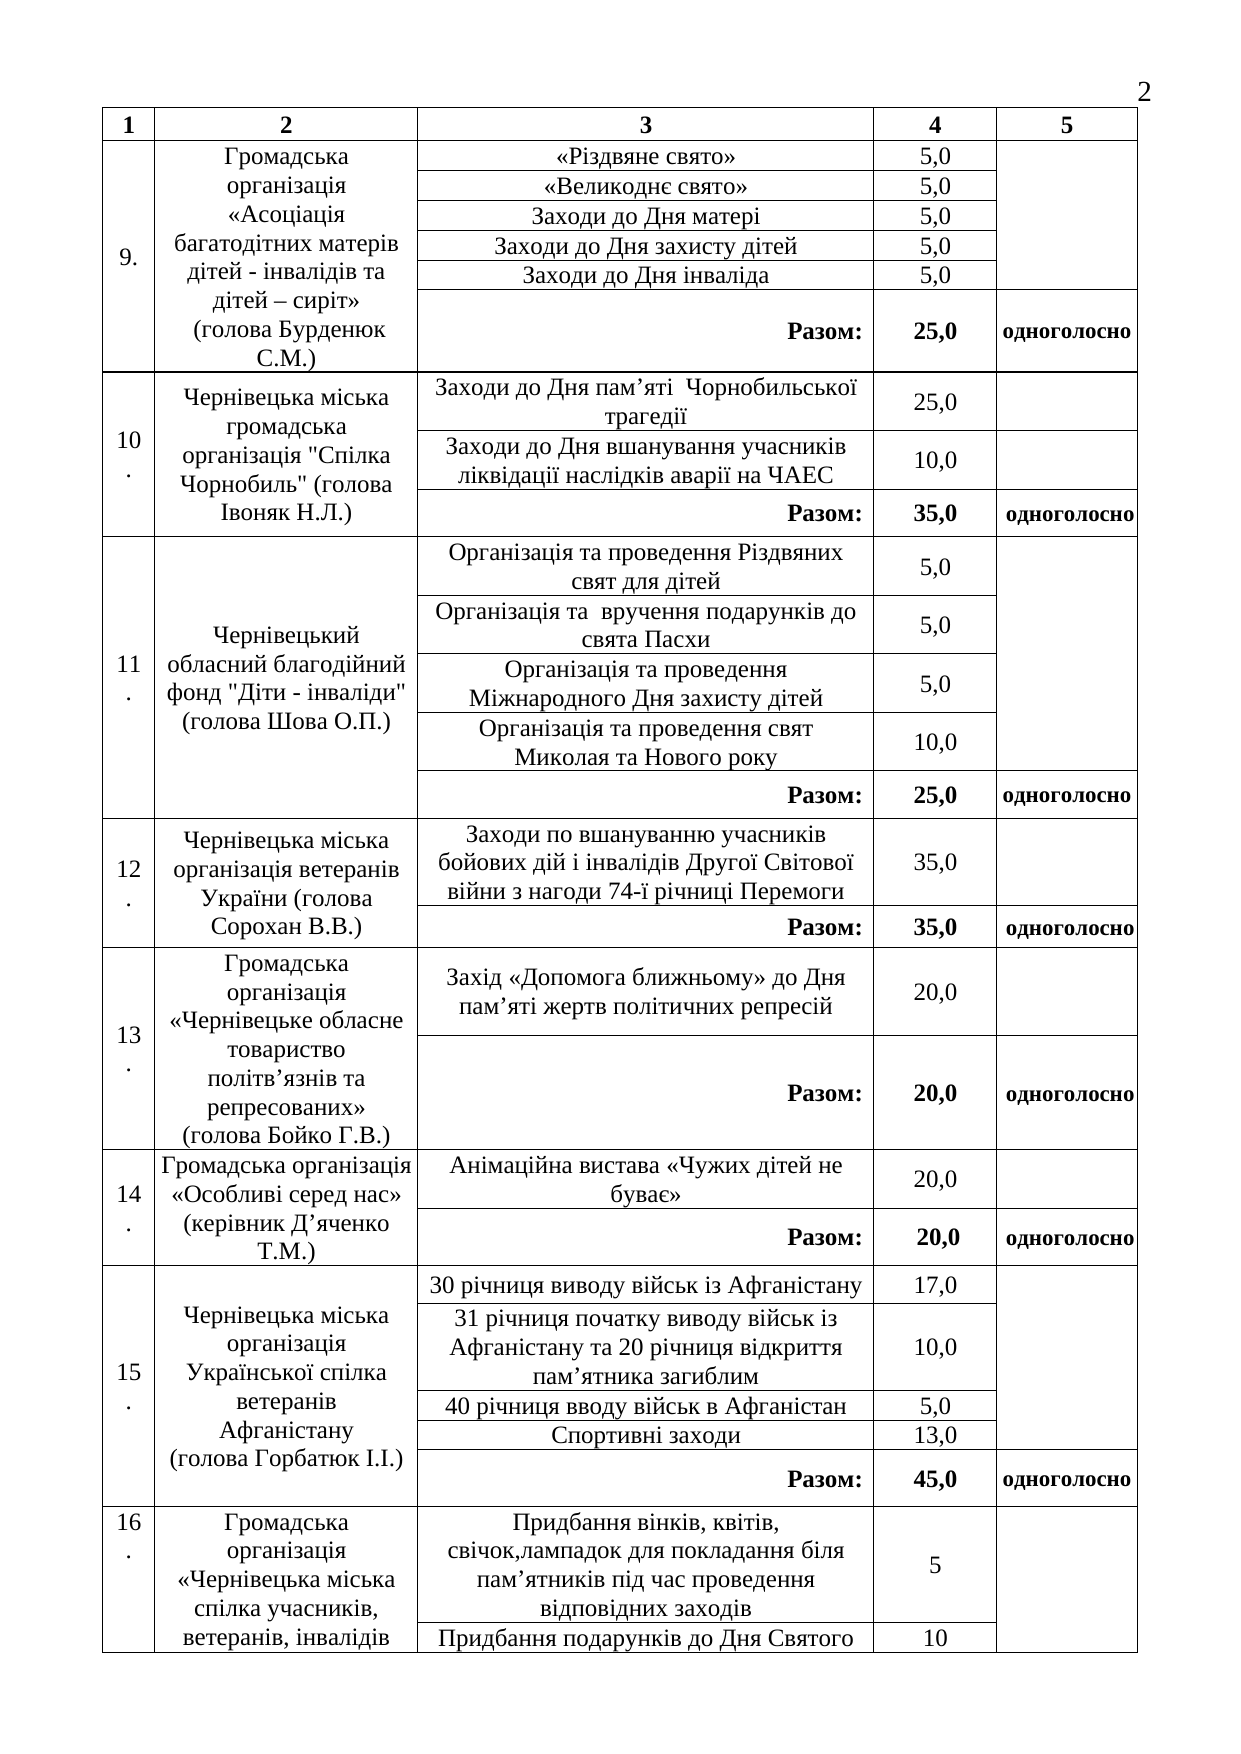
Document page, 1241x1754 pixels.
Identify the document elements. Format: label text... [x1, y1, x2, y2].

table_header 2 [155, 108, 417, 140]
table_cell 25,0 [874, 290, 996, 371]
table_cell 9. [103, 141, 154, 371]
table_cell Заходи до Дня інваліда [418, 261, 873, 289]
table_cell одноголосно [997, 1036, 1137, 1149]
table_cell 5,0 [874, 201, 996, 230]
table_cell Чернівецький обласний благодійний фонд "Діти - інваліди" (голова Шова О.П.) [155, 537, 417, 817]
table_cell одноголосно [997, 490, 1137, 536]
table_cell 20,0 [874, 1036, 996, 1149]
table_cell 35,0 [874, 906, 996, 947]
table_header 5 [997, 108, 1137, 140]
table_cell 30 річниця виводу військ із Афганістану [418, 1266, 873, 1302]
table_cell Спортивні заходи [418, 1421, 873, 1449]
table_cell 10,0 [874, 1304, 996, 1390]
table_cell 45,0 [874, 1450, 996, 1506]
table_cell 10,0 [874, 713, 996, 770]
table_cell 14. [103, 1150, 154, 1265]
table_cell [997, 373, 1137, 430]
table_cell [418, 1623, 873, 1652]
table_cell 17,0 [874, 1266, 996, 1302]
table_cell Чернівецька міська організація ветеранів України (голова Сорохан В.В.) [155, 819, 417, 947]
table_cell 16. [103, 1507, 154, 1652]
table_cell 40 річниця вводу військ в Афганістан [418, 1391, 873, 1419]
table_cell [997, 141, 1137, 289]
table_cell Заходи по вшануванню учасників бойових дій і інвалідів Другої Світової війни з нагоди 74-ї річниці Перемоги [418, 819, 873, 905]
table_cell Заходи до Дня матері [418, 201, 873, 230]
table_cell 20,0 [874, 1209, 996, 1265]
table_cell [997, 1150, 1137, 1208]
table_cell 5,0 [874, 654, 996, 712]
table_cell Разом: [418, 1036, 873, 1149]
table_cell [997, 1507, 1137, 1652]
table_cell «Різдвяне свято» [418, 141, 873, 170]
table_cell 5,0 [874, 537, 996, 595]
table_cell Разом: [418, 490, 873, 536]
table_cell Чернівецька міська громадська організація "Спілка Чорнобиль" (голова Івоняк Н.Л.) [155, 373, 417, 536]
table_cell 25,0 [874, 373, 996, 430]
table_cell 31 річниця початку виводу військ із Афганістану та 20 річниця відкриття пам’ятника загиблим [418, 1304, 873, 1390]
table_cell 5,0 [874, 141, 996, 170]
table_header 4 [874, 108, 996, 140]
table_cell Організація та проведення свят Миколая та Нового року [418, 713, 873, 770]
table_cell Громадська організація «Чернівецька міська спілка учасників, ветеранів, інвалідів антитерористичної операції та їх сімей» (голова Рубін В.І.) [155, 1507, 417, 1652]
table_cell Організація та вручення подарунків до свята Пасхи [418, 596, 873, 653]
table_cell 10,0 [874, 431, 996, 488]
table_cell одноголосно [997, 1209, 1137, 1265]
table_cell Захід «Допомога ближньому» до Дня пам’яті жертв політичних репресій [418, 948, 873, 1034]
table_cell Заходи до Дня вшанування учасників ліквідації наслідків аварії на ЧАЕС [418, 431, 873, 488]
table_cell 13,0 [874, 1421, 996, 1449]
table_cell одноголосно [997, 906, 1137, 947]
table_cell 10. [103, 373, 154, 536]
table_cell Разом: [418, 1450, 873, 1506]
table_cell 5,0 [874, 1391, 996, 1419]
table_cell Разом: [418, 771, 873, 817]
table_cell 11. [103, 537, 154, 817]
table_cell Організація та проведення Міжнародного Дня захисту дітей [418, 654, 873, 712]
table_cell 13. [103, 948, 154, 1149]
table_cell одноголосно [997, 290, 1137, 371]
table_cell одноголосно [997, 1450, 1137, 1506]
table_cell 12. [103, 819, 154, 947]
table_cell Разом: [418, 290, 873, 371]
table_header 1 [103, 108, 154, 140]
table_cell одноголосно [997, 771, 1137, 817]
table_cell Громадська організація «Асоціація багатодітних матерів дітей - інвалідів та дітей – сиріт» (голова Бурденюк С.М.) [155, 141, 417, 371]
table_cell 5,0 [874, 596, 996, 653]
table_cell 10 [874, 1623, 996, 1652]
table_cell [997, 819, 1137, 905]
table_cell [997, 431, 1137, 488]
table_cell [997, 537, 1137, 770]
table_cell Разом: [418, 906, 873, 947]
table_cell 35,0 [874, 490, 996, 536]
table_cell 20,0 [874, 948, 996, 1034]
table_cell 15. [103, 1266, 154, 1506]
table_cell 5,0 [874, 171, 996, 200]
table_header 3 [418, 108, 873, 140]
table_cell Заходи до Дня пам’яті Чорнобильської трагедії [418, 373, 873, 430]
table_cell [997, 1266, 1137, 1449]
table_cell 20,0 [874, 1150, 996, 1208]
table_cell 35,0 [874, 819, 996, 905]
table_cell Разом: [418, 1209, 873, 1265]
table_cell 5,0 [874, 261, 996, 289]
table_cell [997, 948, 1137, 1034]
table_cell «Великоднє свято» [418, 171, 873, 200]
table_cell 5,0 [874, 231, 996, 259]
table_cell Організація та проведення Різдвяних свят для дітей [418, 537, 873, 595]
table_cell Чернівецька міська організація Української спілка ветеранів Афганістану (голова Горбатюк І.І.) [155, 1266, 417, 1506]
table_cell Анімаційна вистава «Чужих дітей не буває» [418, 1150, 873, 1208]
table_cell Придбання вінків, квітів, свічок,лампадок для покладання біля пам’ятників під час проведення відповідних заходів [418, 1507, 873, 1622]
table_cell 5 [874, 1507, 996, 1622]
table_cell Громадська організація «Особливі серед нас» (керівник Д’яченко Т.М.) [155, 1150, 417, 1265]
table_cell 25,0 [874, 771, 996, 817]
table_cell Громадська організація «Чернівецьке обласне товариство політв’язнів та репресованих» (голова Бойко Г.В.) [155, 948, 417, 1149]
table_cell Заходи до Дня захисту дітей [418, 231, 873, 259]
